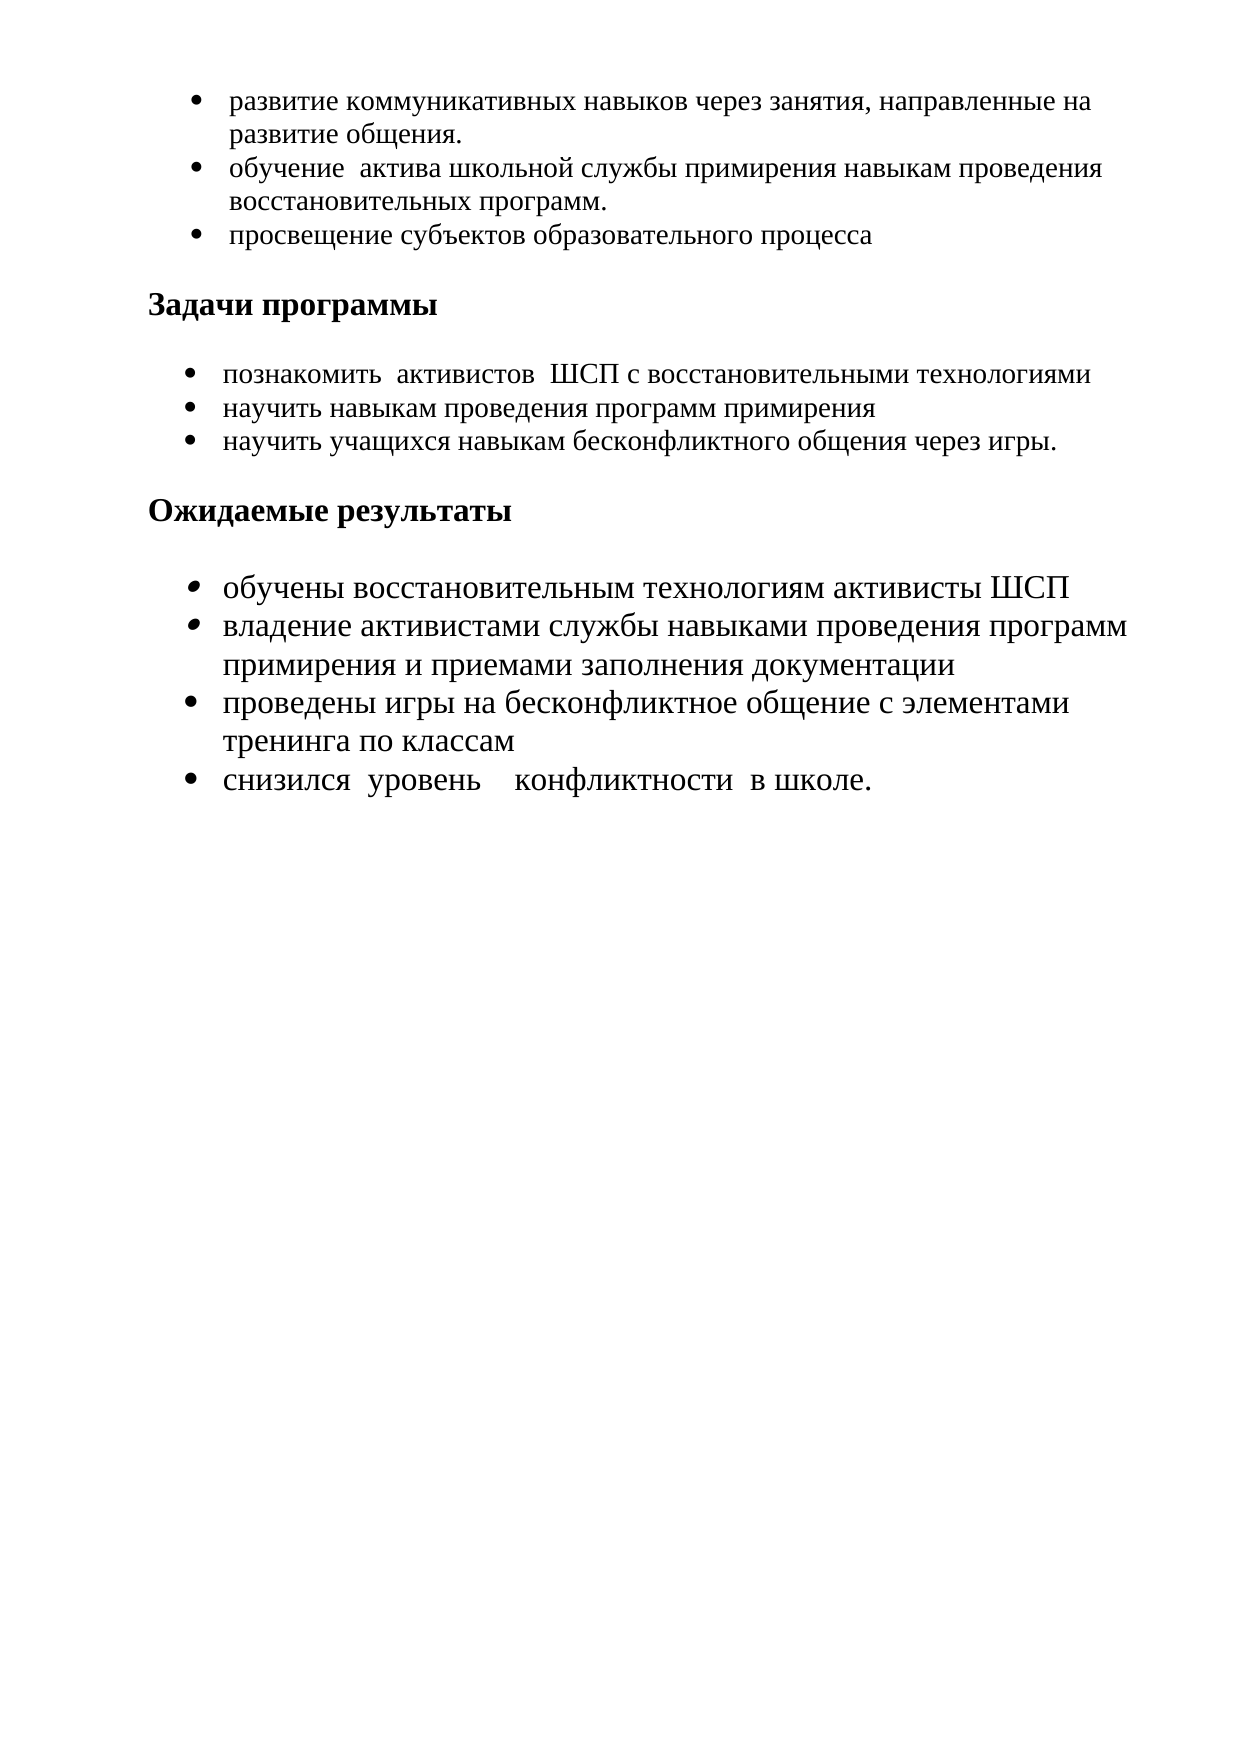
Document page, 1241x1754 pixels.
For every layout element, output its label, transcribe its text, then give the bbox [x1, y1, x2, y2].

list научить учащихся навыкам бесконфликтного общения через игры. [185, 423, 1152, 457]
list обучение актива школьной службы примирения навыкам проведения восстановительных программ. [191, 150, 1152, 217]
list снизился уровень конфликтности в школе. [185, 759, 1152, 797]
list просвещение субъектов образовательного процесса [191, 217, 1152, 251]
list обучены восстановительным технологиям активисты ШСП [185, 567, 1152, 606]
list владение активистами службы навыками проведения программ примирения и приемами заполнения документации [185, 606, 1152, 682]
text Ожидаемые результаты [148, 491, 1152, 529]
list развитие коммуникативных навыков через занятия, направленные на развитие общения. [191, 83, 1152, 150]
list проведены игры на бесконфликтное общение с элементами тренинга по классам [185, 682, 1152, 759]
list научить навыкам проведения программ примирения [185, 390, 1152, 423]
list познакомить активистов ШСП с восстановительными технологиями [185, 356, 1152, 390]
text Задачи программы [148, 284, 1152, 323]
